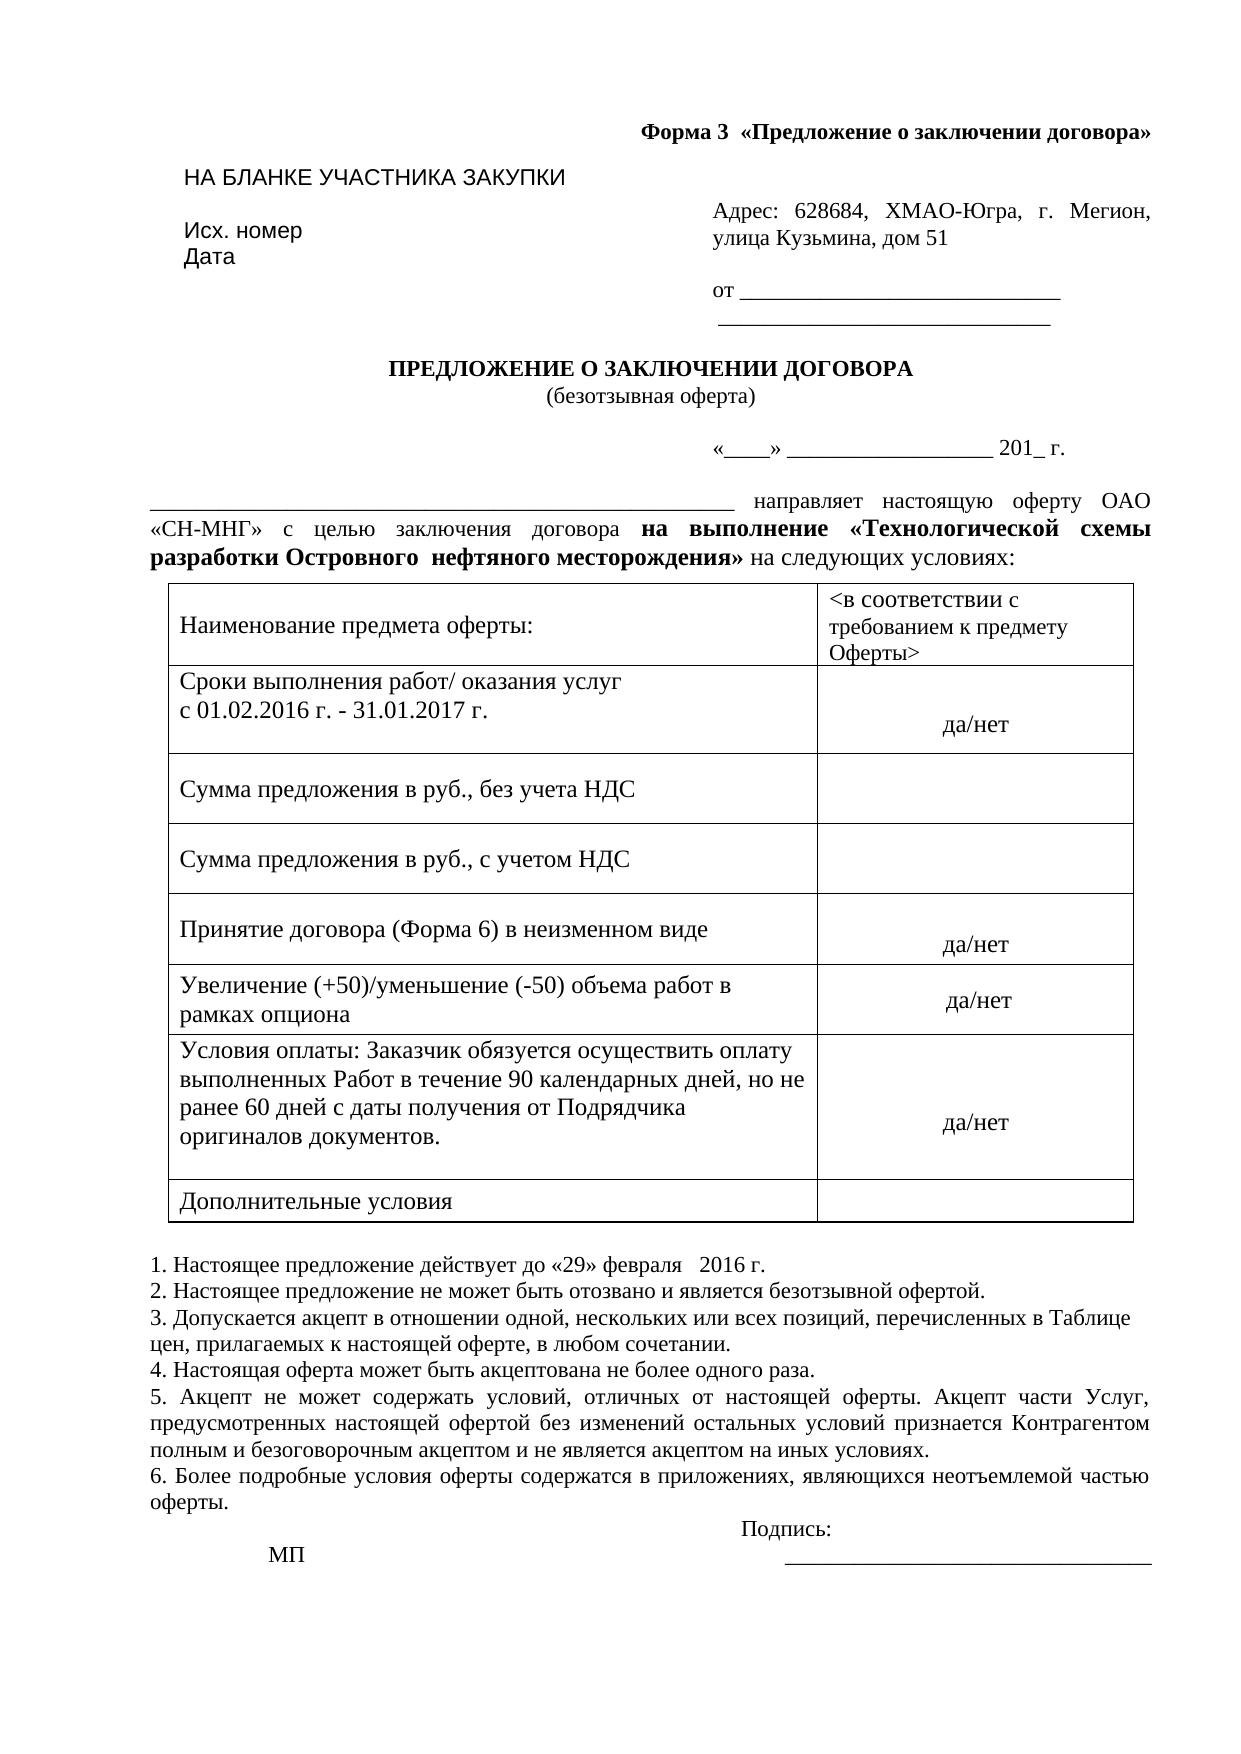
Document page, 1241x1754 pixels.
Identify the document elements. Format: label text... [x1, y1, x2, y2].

table_cell Сроки выполнения работ/ оказания услуг с 01.02.2016 г. - 31.01.2017 г. [169, 666, 817, 753]
table_cell Условия оплаты: Заказчик обязуется осуществить оплату выполненных Работ в течение 90 календарных дней, но не ранее 60 дней с даты получения от Подрядчика оригиналов документов. [169, 1035, 817, 1179]
text Форма 3 «Предложение о заключении договора» [150, 118, 1152, 144]
table_cell Сумма предложения в руб., с учетом НДС [169, 824, 817, 893]
text (безотзывная оферта) [150, 382, 1152, 408]
text ПРЕДЛОЖЕНИЕ О ЗАКЛЮЧЕНИИ ДОГОВОРА [150, 355, 1152, 382]
text 1. Настоящее предложение действует до «29» февраля 2016 г. [150, 1251, 1152, 1277]
table_header <в соответствии с требованием к предмету Оферты> [818, 584, 1133, 665]
table_cell Дополнительные условия [169, 1180, 817, 1221]
text МП ________________________________ [150, 1541, 1152, 1567]
table_cell Увеличение (+50)/уменьшение (-50) объема работ в рамках опциона [169, 965, 817, 1034]
table_cell да/нет [818, 965, 1133, 1034]
text 4. Настоящая оферта может быть акцептована не более одного раза. [150, 1357, 1152, 1383]
table_cell да/нет [818, 666, 1133, 753]
text цен, прилагаемых к настоящей оферте, в любом сочетании. [150, 1330, 1152, 1357]
text от ____________________________ [712, 276, 1152, 303]
text ___________________________________________________ направляет настоящую оферту ОАО «СН-МНГ» с целью заключения договора на выполнение «Технологической схемы разработки Островного нефтяного месторождения» на следующих условиях: [150, 487, 1152, 571]
text Адрес: 628684, ХМАО-Югра, г. Мегион, улица Кузьмина, дом 51 [712, 197, 1152, 250]
text 6. Более подробные условия оферты содержатся в приложениях, являющихся неотъемлемой частью оферты. [150, 1462, 1152, 1515]
table_cell [818, 824, 1133, 893]
table_cell [818, 754, 1133, 823]
text 2. Настоящее предложение не может быть отозвано и является безотзывной офертой. [150, 1277, 1152, 1304]
table_cell да/нет [818, 894, 1133, 964]
table_header Наименование предмета оферты: [169, 584, 817, 665]
text 5. Акцепт не может содержать условий, отличных от настоящей оферты. Акцепт части Услуг, предусмотренных настоящей офертой без изменений остальных условий признается Контрагентом полным и безоговорочным акцептом и не является акцептом на иных условиях. [150, 1383, 1152, 1462]
text _____________________________ [712, 303, 1152, 329]
table_cell Сумма предложения в руб., без учета НДС [169, 754, 817, 823]
table_cell [818, 1180, 1133, 1221]
table_cell да/нет [818, 1035, 1133, 1179]
text Подпись: [150, 1515, 1152, 1541]
table_cell Принятие договора (Форма 6) в неизменном виде [169, 894, 817, 964]
text 3. Допускается акцепт в отношении одной, нескольких или всех позиций, перечисленных в Таблице [150, 1304, 1152, 1330]
text «____» __________________ 201_ г. [712, 434, 1152, 461]
